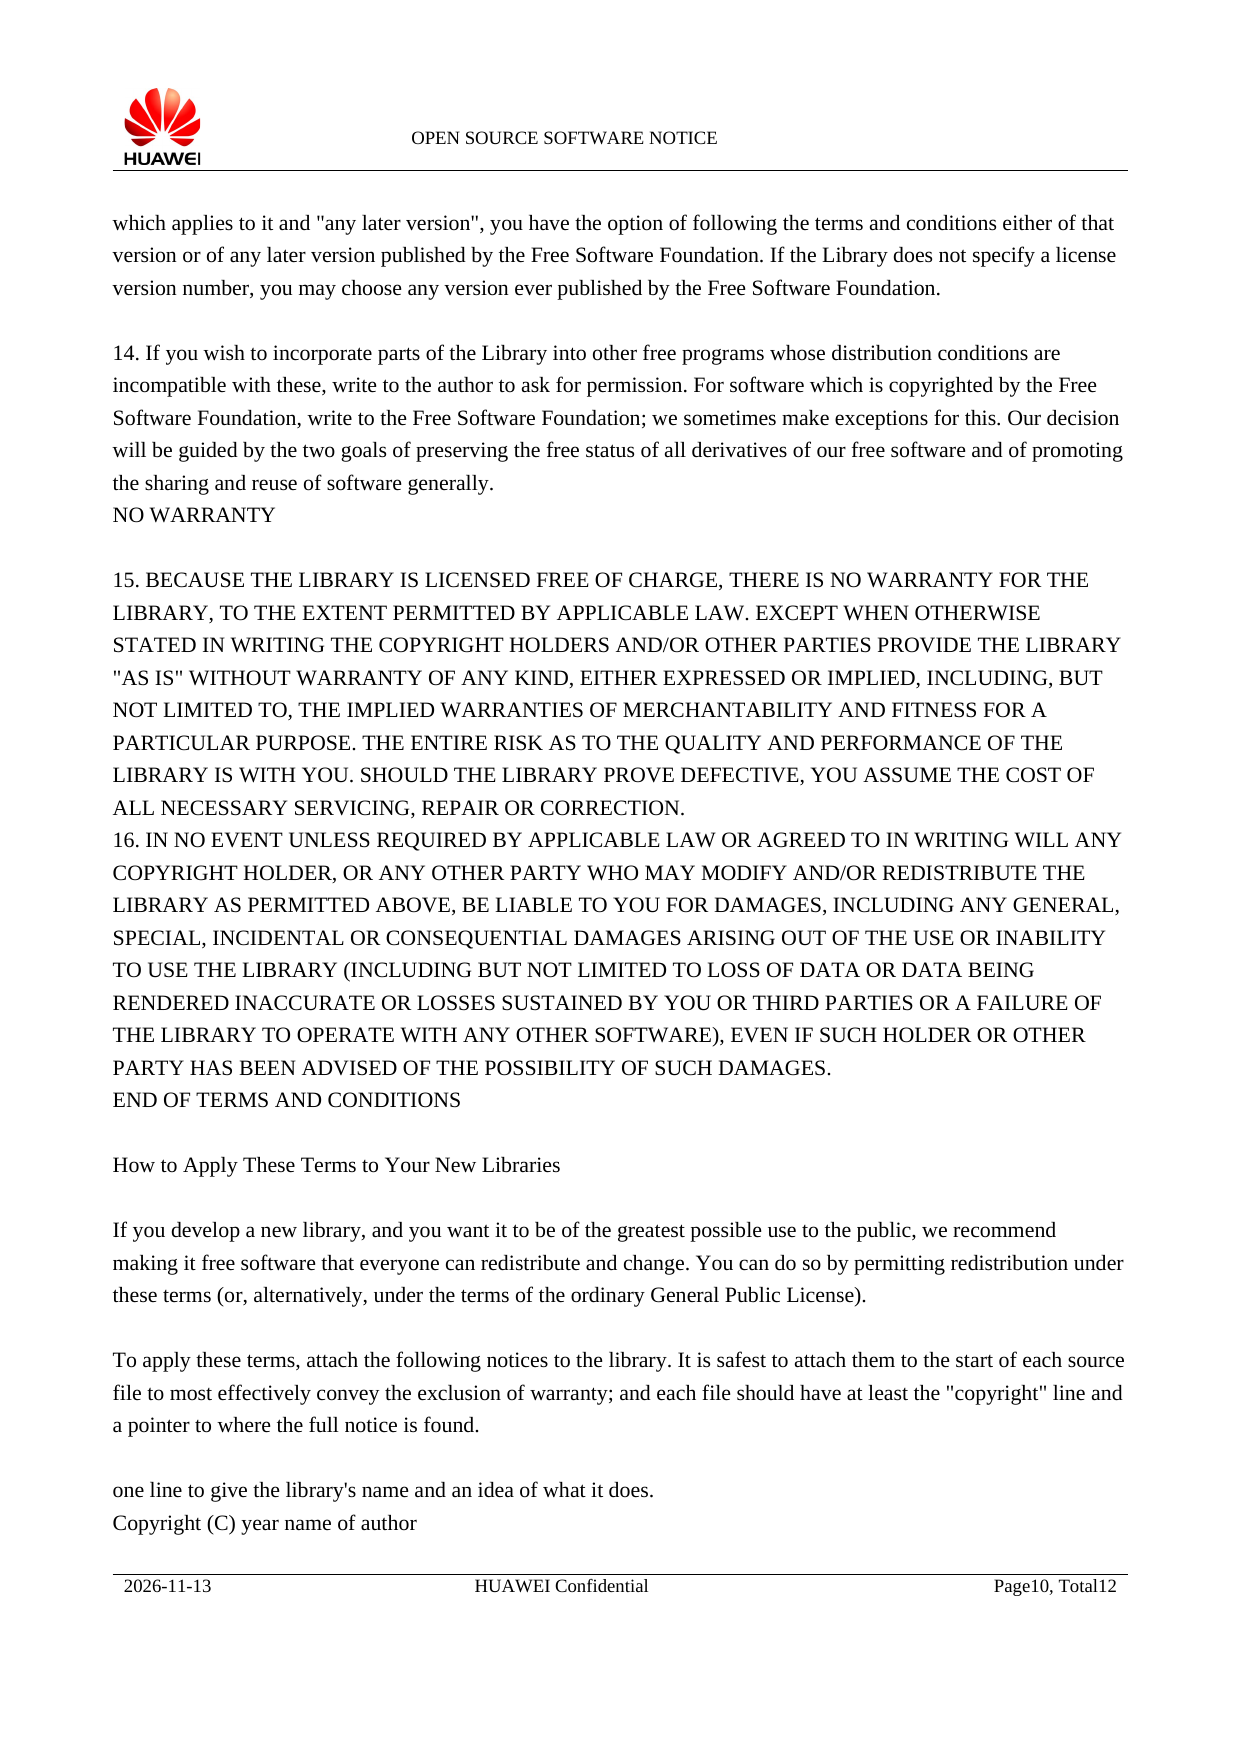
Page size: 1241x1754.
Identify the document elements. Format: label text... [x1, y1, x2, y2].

picture [124, 88, 201, 165]
